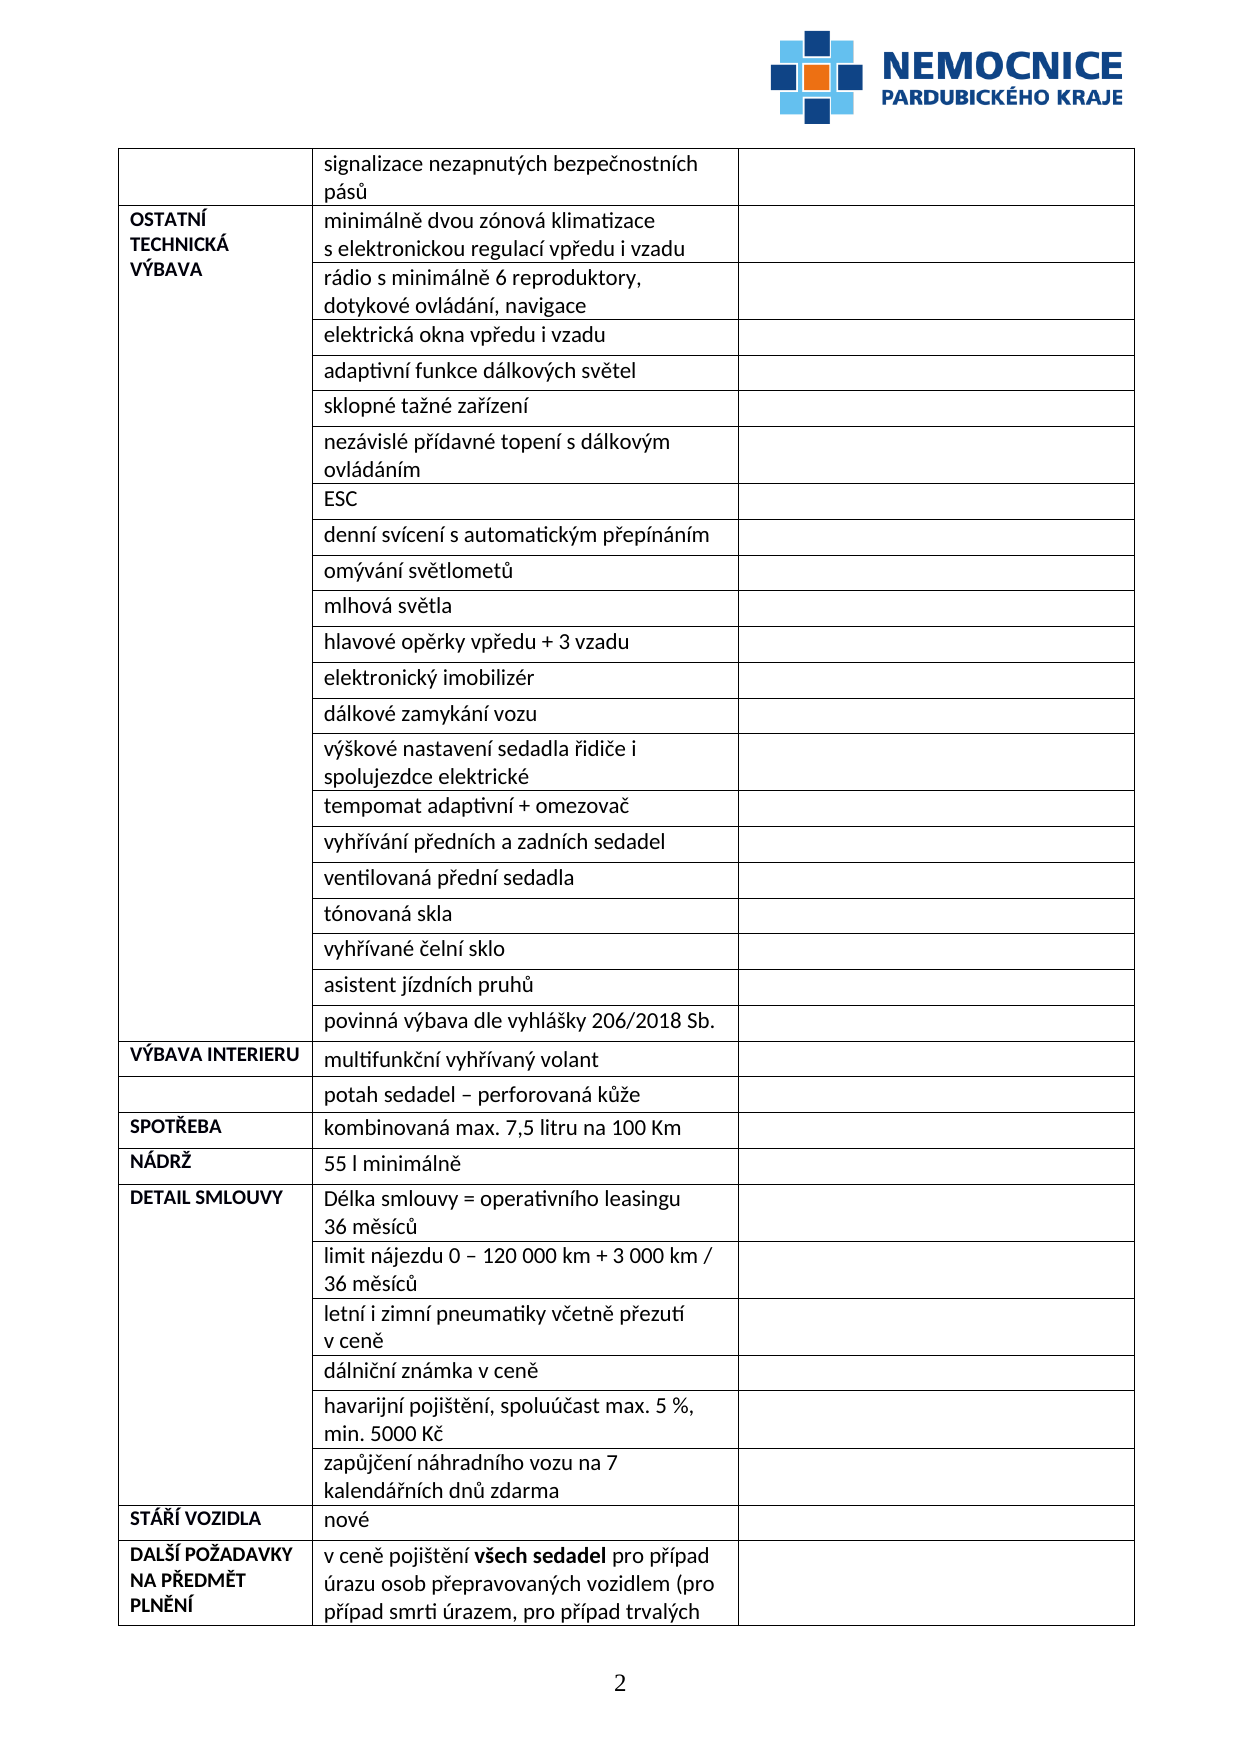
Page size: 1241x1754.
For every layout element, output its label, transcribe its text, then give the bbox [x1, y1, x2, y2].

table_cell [119, 1541, 312, 1625]
table_cell [739, 970, 1134, 1005]
table_cell [739, 1077, 1134, 1112]
table_cell letní i zimní pneumatiky včetně přezutí v ceně [313, 1299, 738, 1355]
table_cell omývání světlometů [313, 556, 738, 590]
table_cell 55 l minimálně [313, 1149, 738, 1183]
table_cell Délka smlouvy = operativního leasingu 36 měsíců [313, 1185, 738, 1241]
table_cell [739, 699, 1134, 733]
table_cell multifunkční vyhřívaný volant [313, 1042, 738, 1076]
table_cell [739, 1042, 1134, 1076]
table_cell ESC [313, 484, 738, 519]
table_cell denní svícení s automatickým přepínáním [313, 520, 738, 555]
table_cell elektrická okna vpředu i vzadu [313, 320, 738, 355]
table_cell kombinovaná max. 7,5 litru na 100 Km [313, 1113, 738, 1148]
table_cell rádio s minimálně 6 reproduktory, dotykové ovládání, navigace [313, 263, 738, 319]
table_cell VÝBAVA INTERIERU [119, 1042, 312, 1076]
table_cell adaptivní funkce dálkových světel [313, 356, 738, 390]
table_cell [739, 1149, 1134, 1183]
table_cell elektronický imobilizér [313, 663, 738, 698]
table_cell výškové nastavení sedadla řidiče i spolujezdce elektrické [313, 734, 738, 790]
table_cell [739, 356, 1134, 390]
table_cell [739, 934, 1134, 969]
table_cell [739, 899, 1134, 933]
table_cell [739, 391, 1134, 426]
table_cell STÁŘÍ VOZIDLA [119, 1506, 312, 1540]
table_cell [739, 484, 1134, 519]
table_cell vyhřívané čelní sklo [313, 934, 738, 969]
table_cell tónovaná skla [313, 899, 738, 933]
table_cell mlhová světla [313, 591, 738, 626]
table_cell ventilovaná přední sedadla [313, 863, 738, 898]
table_cell vyhřívání předních a zadních sedadel [313, 827, 738, 862]
table_cell zapůjčení náhradního vozu na 7 kalendářních dnů zdarma [313, 1449, 738, 1504]
table_cell asistent jízdních pruhů [313, 970, 738, 1005]
table_cell [739, 149, 1134, 205]
table_cell [739, 1185, 1134, 1241]
table_cell tempomat adaptivní + omezovač [313, 791, 738, 826]
table_cell [739, 1506, 1134, 1540]
table_cell [739, 206, 1134, 262]
table_cell [739, 827, 1134, 862]
table_cell nové [313, 1506, 738, 1540]
table_cell OSTATNÍ TECHNICKÁ VÝBAVA [119, 206, 312, 1041]
table_cell [739, 734, 1134, 790]
table_cell minimálně dvou zónová klimatizace s elektronickou regulací vpředu i vzadu [313, 206, 738, 262]
table_cell sklopné tažné zařízení [313, 391, 738, 426]
table_cell [739, 556, 1134, 590]
table_cell [739, 1391, 1134, 1447]
table_cell [739, 627, 1134, 662]
table_cell [739, 1242, 1134, 1298]
picture [769, 29, 1123, 125]
table_cell [739, 263, 1134, 319]
table_cell [739, 791, 1134, 826]
table_cell dálkové zamykání vozu [313, 699, 738, 733]
table_cell nezávislé přídavné topení s dálkovým ovládáním [313, 427, 738, 483]
table_cell [739, 1299, 1134, 1355]
table_cell [739, 427, 1134, 483]
table_cell [119, 1077, 312, 1112]
table_cell [739, 520, 1134, 555]
table_cell povinná výbava dle vyhlášky 206/2018 Sb. [313, 1006, 738, 1041]
table_cell [739, 1356, 1134, 1390]
table_cell DETAIL SMLOUVY [119, 1185, 312, 1504]
table_cell dálniční známka v ceně [313, 1356, 738, 1390]
table_cell limit nájezdu 0 – 120 000 km + 3 000 km / 36 měsíců [313, 1242, 738, 1298]
table_cell [739, 863, 1134, 898]
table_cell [313, 1541, 738, 1625]
table_cell signalizace nezapnutých bezpečnostních pásů [313, 149, 738, 205]
table_cell [739, 591, 1134, 626]
table_cell [739, 1541, 1134, 1625]
table_cell [739, 1113, 1134, 1148]
table_cell potah sedadel – perforovaná kůže [313, 1077, 738, 1112]
table_cell SPOTŘEBA [119, 1113, 312, 1148]
table_cell havarijní pojištění, spoluúčast max. 5 %, min. 5000 Kč [313, 1391, 738, 1447]
table_cell [739, 663, 1134, 698]
table_cell [739, 1449, 1134, 1504]
table_cell hlavové opěrky vpředu + 3 vzadu [313, 627, 738, 662]
table_cell NÁDRŽ [119, 1149, 312, 1183]
table_cell [739, 1006, 1134, 1041]
table_cell [739, 320, 1134, 355]
